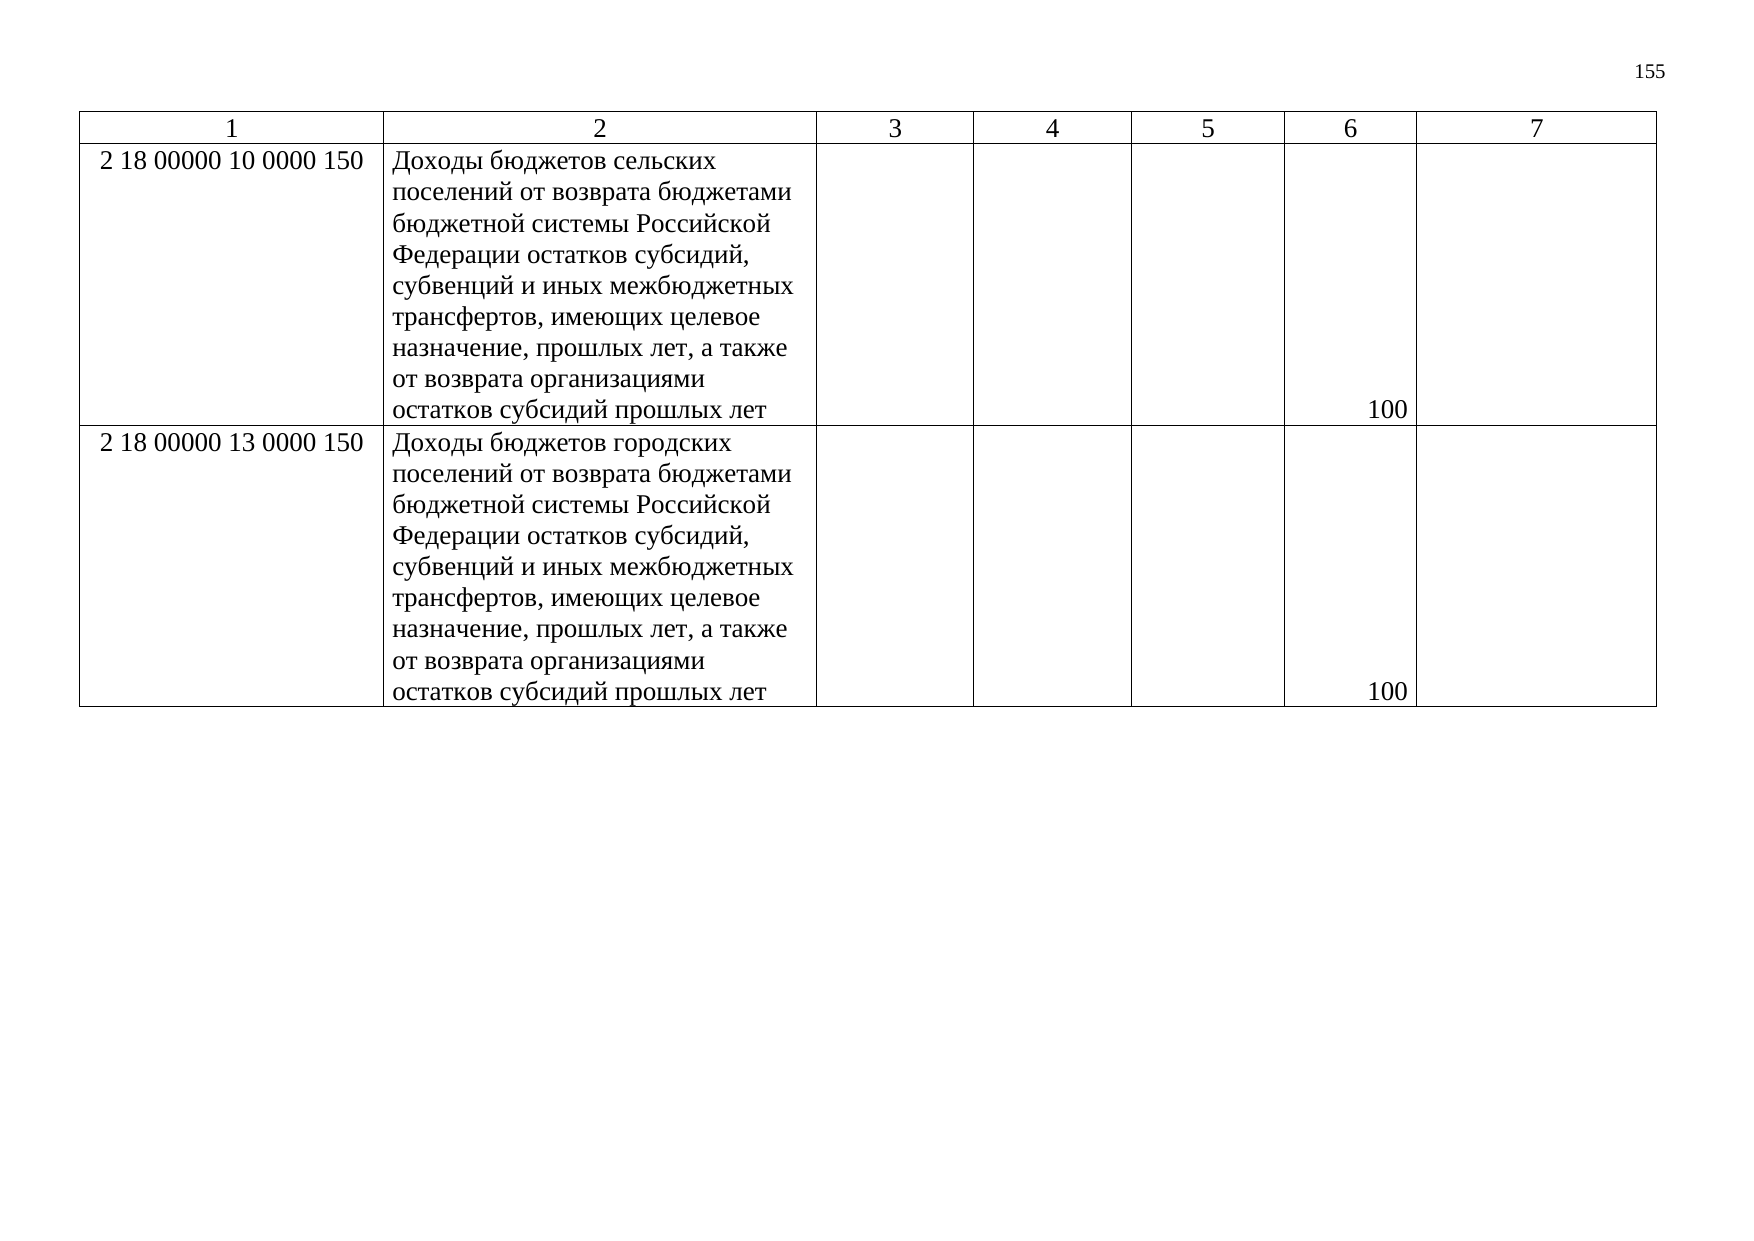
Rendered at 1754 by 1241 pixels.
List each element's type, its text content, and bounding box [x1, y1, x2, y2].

table_header 7 [1417, 112, 1656, 143]
table_cell [1132, 426, 1284, 706]
table_cell Доходы бюджетов сельских поселений от возврата бюджетами бюджетной системы Российской Федерации остатков субсидий, субвенций и иных межбюджетных трансфертов, имеющих целевое назначение, прошлых лет, а также от возврата организациями остатков субсидий прошлых лет [384, 144, 816, 425]
table_header 1 [80, 112, 383, 143]
table_header 2 [384, 112, 816, 143]
table_cell [1417, 144, 1656, 425]
table_header 6 [1285, 112, 1416, 143]
table_cell [1132, 144, 1284, 425]
table_cell [817, 426, 973, 706]
table_header 4 [974, 112, 1131, 143]
table_cell 2 18 00000 10 0000 150 [80, 144, 383, 425]
table_cell [974, 144, 1131, 425]
table_cell [1417, 426, 1656, 706]
table_cell 100 [1285, 426, 1416, 706]
table_cell Доходы бюджетов городских поселений от возврата бюджетами бюджетной системы Российской Федерации остатков субсидий, субвенций и иных межбюджетных трансфертов, имеющих целевое назначение, прошлых лет, а также от возврата организациями остатков субсидий прошлых лет [384, 426, 816, 706]
table_header 3 [817, 112, 973, 143]
table_header 5 [1132, 112, 1284, 143]
table_cell 2 18 00000 13 0000 150 [80, 426, 383, 706]
table_cell [817, 144, 973, 425]
table_cell [974, 426, 1131, 706]
table_cell 100 [1285, 144, 1416, 425]
